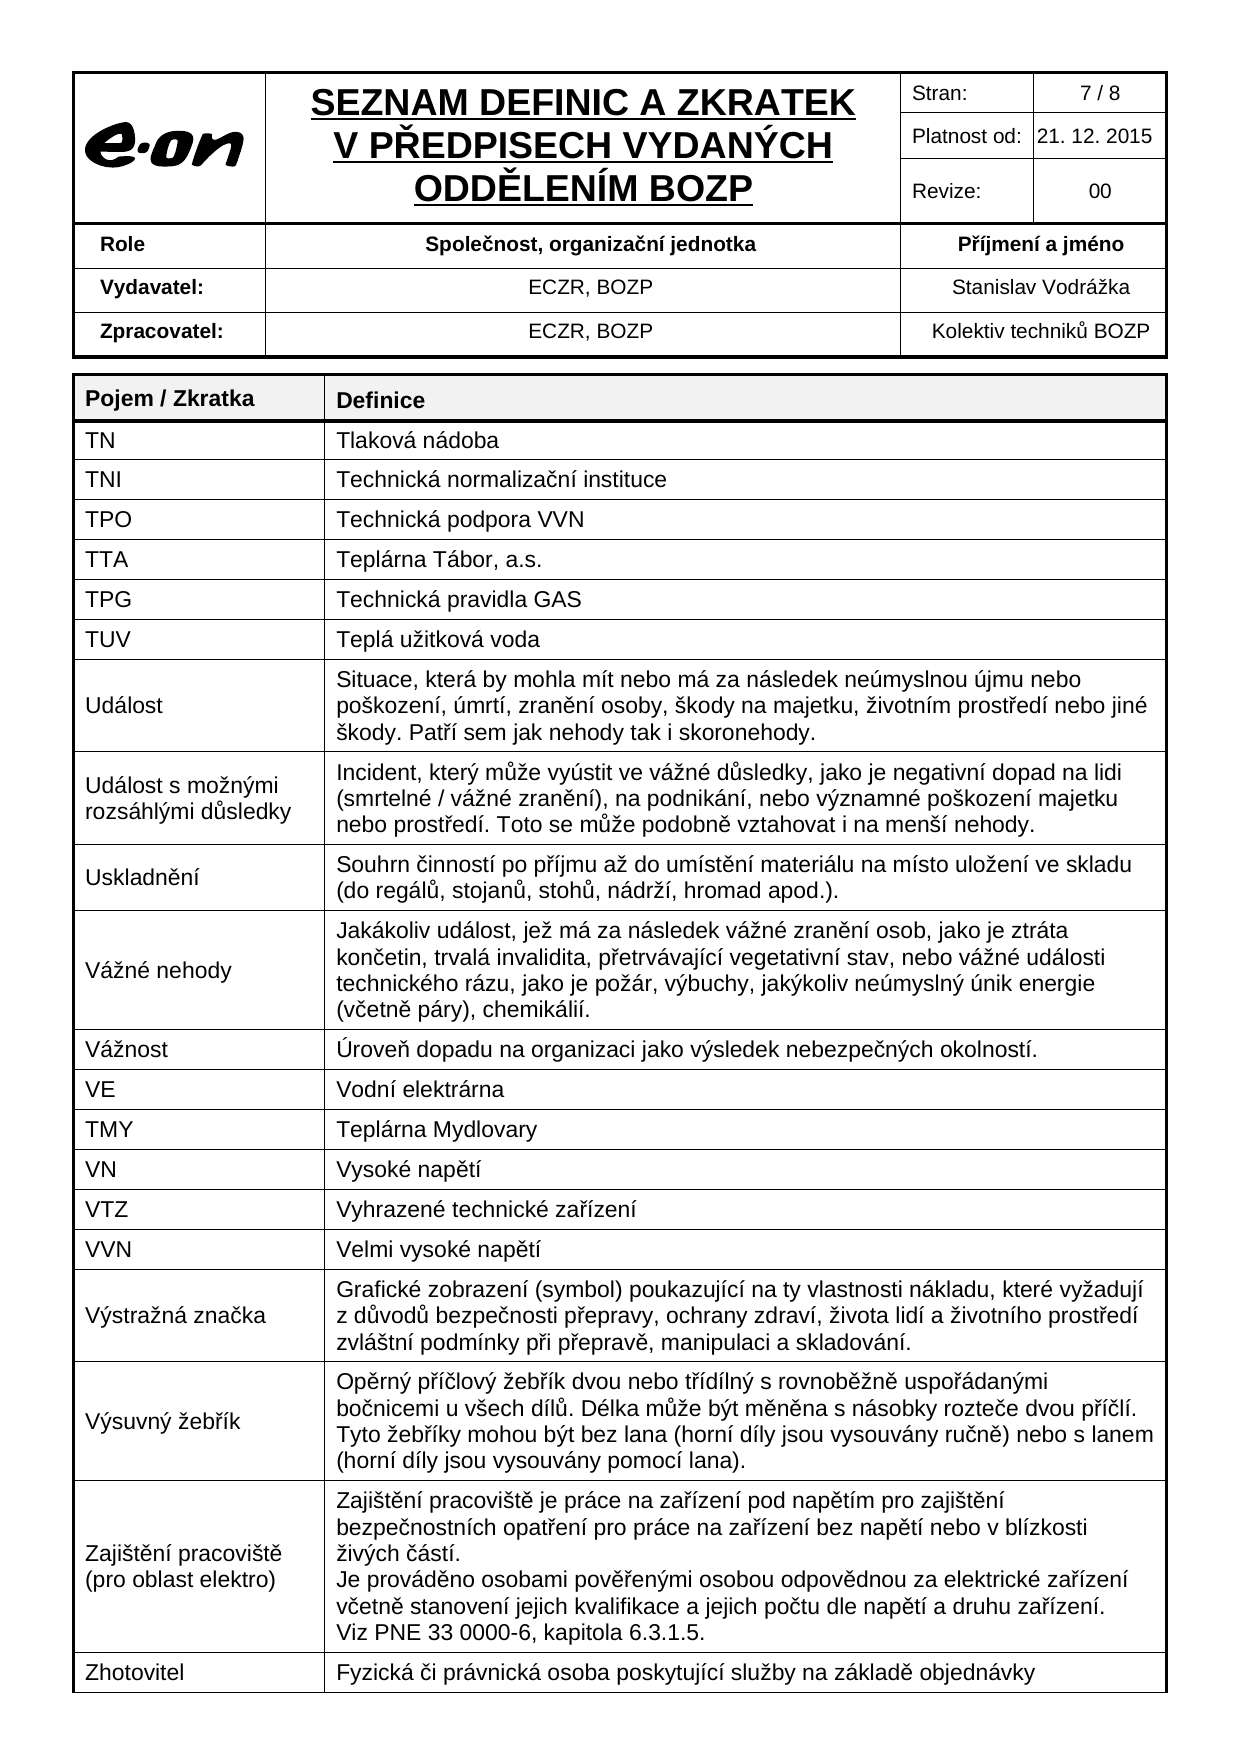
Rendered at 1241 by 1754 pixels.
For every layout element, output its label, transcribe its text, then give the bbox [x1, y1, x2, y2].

table_cell Zajištění pracoviště (pro oblast elektro) [75, 1481, 324, 1652]
table_cell Vyhrazené technické zařízení [325, 1190, 1165, 1228]
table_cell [325, 1653, 1165, 1692]
table_cell Tlaková nádoba [325, 423, 1165, 459]
table_cell Teplárna Tábor, a.s. [325, 540, 1165, 579]
table_cell TMY [75, 1110, 324, 1149]
table_cell Událost s možnými rozsáhlými důsledky [75, 752, 324, 844]
table_cell Uskladnění [75, 845, 324, 910]
table_cell Úroveň dopadu na organizaci jako výsledek nebezpečných okolností. [325, 1030, 1165, 1069]
table_cell Teplárna Mydlovary [325, 1110, 1165, 1149]
table_cell Zajištění pracoviště je práce na zařízení pod napětím pro zajištění bezpečnostních opatření pro práce na zařízení bez napětí nebo v blízkosti živých částí. Je prováděno osobami pověřenými osobou odpovědnou za elektrické zařízení včetně stanovení jejich kvalifikace a jejich počtu dle napětí a druhu zařízení. Viz PNE 33 0000-6, kapitola 6.3.1.5. [325, 1481, 1165, 1652]
table_cell Vysoké napětí [325, 1150, 1165, 1189]
table_cell TNI [75, 460, 324, 499]
table_cell TN [75, 423, 324, 459]
table_cell Vodní elektrárna [325, 1070, 1165, 1109]
table_cell Technická podpora VVN [325, 500, 1165, 539]
table_cell Technická normalizační instituce [325, 460, 1165, 499]
table_cell TTA [75, 540, 324, 579]
table_header Pojem / Zkratka [75, 376, 324, 419]
table_cell Grafické zobrazení (symbol) poukazující na ty vlastnosti nákladu, které vyžadují z důvodů bezpečnosti přepravy, ochrany zdraví, života lidí a životního prostředí zvláštní podmínky při přepravě, manipulaci a skladování. [325, 1270, 1165, 1361]
table_cell Výsuvný žebřík [75, 1362, 324, 1480]
table_cell Velmi vysoké napětí [325, 1230, 1165, 1268]
table_cell TUV [75, 620, 324, 659]
table_cell VVN [75, 1230, 324, 1268]
table_cell Technická pravidla GAS [325, 580, 1165, 619]
table_cell VE [75, 1070, 324, 1109]
table_cell VTZ [75, 1190, 324, 1228]
table_cell VN [75, 1150, 324, 1189]
table_cell Výstražná značka [75, 1270, 324, 1361]
table_cell Incident, který může vyústit ve vážné důsledky, jako je negativní dopad na lidi (smrtelné / vážné zranění), na podnikání, nebo významné poškození majetku nebo prostředí. Toto se může podobně vztahovat i na menší nehody. [325, 752, 1165, 844]
table_cell Vážné nehody [75, 911, 324, 1029]
table_cell Vážnost [75, 1030, 324, 1069]
table_cell Souhrn činností po příjmu až do umístění materiálu na místo uložení ve skladu (do regálů, stojanů, stohů, nádrží, hromad apod.). [325, 845, 1165, 910]
table_cell TPO [75, 500, 324, 539]
table_cell Událost [75, 660, 324, 751]
table_cell TPG [75, 580, 324, 619]
table_cell Teplá užitková voda [325, 620, 1165, 659]
table_cell Situace, která by mohla mít nebo má za následek neúmyslnou újmu nebo poškození, úmrtí, zranění osoby, škody na majetku, životním prostředí nebo jiné škody. Patří sem jak nehody tak i skoronehody. [325, 660, 1165, 751]
table_cell Zhotovitel [75, 1653, 324, 1692]
table_cell Jakákoliv událost, jež má za následek vážné zranění osob, jako je ztráta končetin, trvalá invalidita, přetrvávající vegetativní stav, nebo vážné události technického rázu, jako je požár, výbuchy, jakýkoliv neúmyslný únik energie (včetně páry), chemikálií. [325, 911, 1165, 1029]
table_cell Opěrný příčlový žebřík dvou nebo třídílný s rovnoběžně uspořádanými bočnicemi u všech dílů. Délka může být měněna s násobky rozteče dvou příčlí. Tyto žebříky mohou být bez lana (horní díly jsou vysouvány ručně) nebo s lanem (horní díly jsou vysouvány pomocí lana). [325, 1362, 1165, 1480]
table_header Definice [325, 376, 1165, 419]
